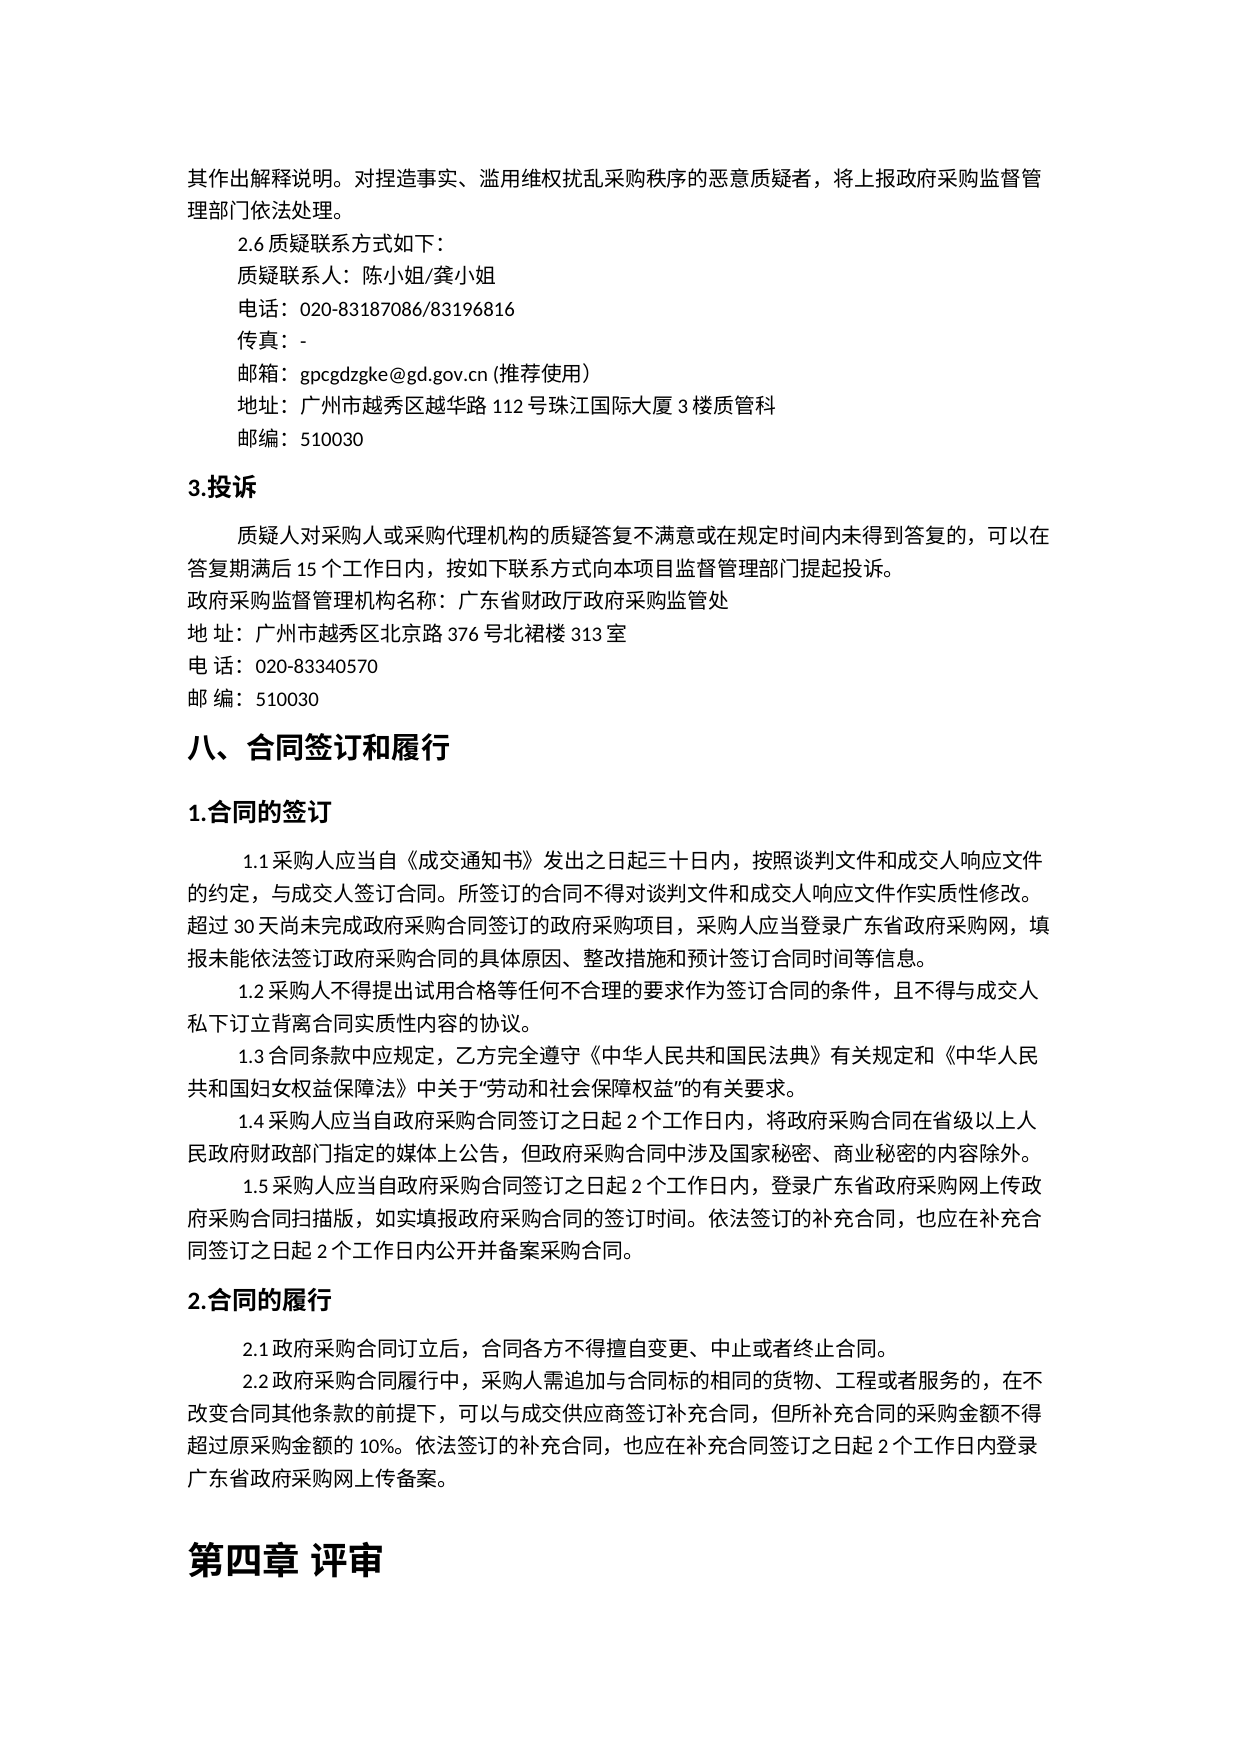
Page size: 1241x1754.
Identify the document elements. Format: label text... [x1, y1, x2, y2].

text 八、合同签订和履行 [187, 714, 1053, 779]
text 邮编：510030 [187, 422, 1053, 454]
text 电话：020-83187086/83196816 [187, 292, 1053, 324]
text 1.3合同条款中应规定，乙方完全遵守《中华人民共和国民法典》有关规定和《中华人民共和国妇女权益保障法》中关于“劳动和社会保障权益”的有关要求。 [187, 1039, 1053, 1104]
text 电 话：020-83340570 [187, 649, 1053, 682]
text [187, 162, 1053, 227]
text 地 址：广州市越秀区北京路376号北裙楼313室 [187, 617, 1053, 649]
text 第四章 评审 [187, 1527, 1053, 1592]
text 3.投诉 [187, 454, 1053, 519]
text 1.1采购人应当自《成交通知书》发出之日起三十日内，按照谈判文件和成交人响应文件的约定，与成交人签订合同。所签订的合同不得对谈判文件和成交人响应文件作实质性修改。超过30天尚未完成政府采购合同签订的政府采购项目，采购人应当登录广东省政府采购网，填报未能依法签订政府采购合同的具体原因、整改措施和预计签订合同时间等信息。 [187, 844, 1053, 974]
text 1.4采购人应当自政府采购合同签订之日起2个工作日内，将政府采购合同在省级以上人民政府财政部门指定的媒体上公告，但政府采购合同中涉及国家秘密、商业秘密的内容除外。 [187, 1104, 1053, 1169]
text 2.6质疑联系方式如下： [187, 227, 1053, 259]
text 邮 编：510030 [187, 682, 1053, 714]
text 邮箱：gpcgdzgke@gd.gov.cn (推荐使用） [187, 357, 1053, 389]
text 质疑人对采购人或采购代理机构的质疑答复不满意或在规定时间内未得到答复的，可以在答复期满后15个工作日内，按如下联系方式向本项目监督管理部门提起投诉。 [187, 519, 1053, 584]
text 质疑联系人：陈小姐/龚小姐 [187, 259, 1053, 292]
text 2.合同的履行 [187, 1267, 1053, 1332]
text 政府采购监督管理机构名称：广东省财政厅政府采购监管处 [187, 584, 1053, 617]
text 1.合同的签订 [187, 779, 1053, 844]
text 2.1政府采购合同订立后，合同各方不得擅自变更、中止或者终止合同。 [187, 1332, 1053, 1364]
text 2.2政府采购合同履行中，采购人需追加与合同标的相同的货物、工程或者服务的，在不改变合同其他条款的前提下，可以与成交供应商签订补充合同，但所补充合同的采购金额不得超过原采购金额的10%。依法签订的补充合同，也应在补充合同签订之日起2个工作日内登录广东省政府采购网上传备案。 [187, 1364, 1053, 1494]
text 地址：广州市越秀区越华路112号珠江国际大厦3楼质管科 [187, 389, 1053, 422]
text 1.5采购人应当自政府采购合同签订之日起2个工作日内，登录广东省政府采购网上传政府采购合同扫描版，如实填报政府采购合同的签订时间。依法签订的补充合同，也应在补充合同签订之日起2个工作日内公开并备案采购合同。 [187, 1169, 1053, 1267]
text 1.2采购人不得提出试用合格等任何不合理的要求作为签订合同的条件，且不得与成交人私下订立背离合同实质性内容的协议。 [187, 974, 1053, 1039]
text 传真：- [187, 324, 1053, 357]
